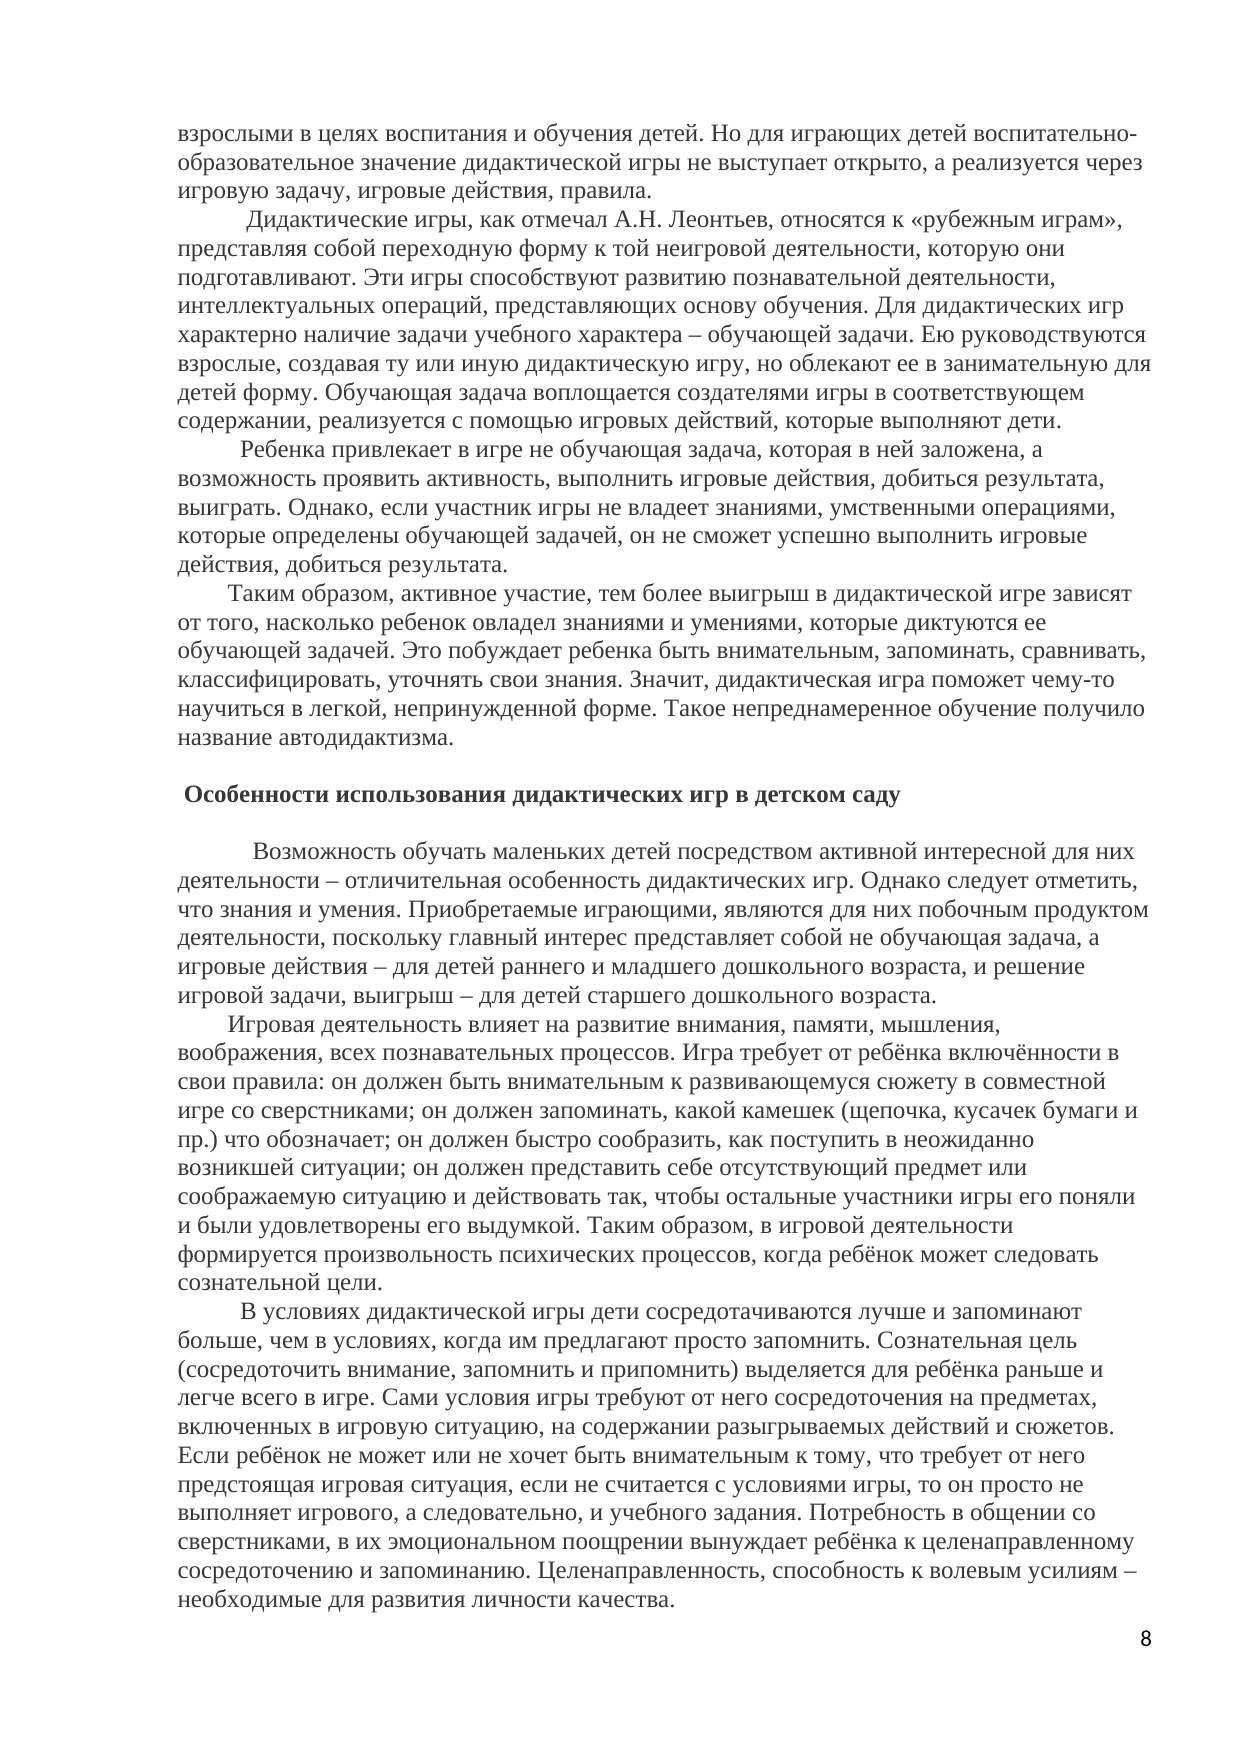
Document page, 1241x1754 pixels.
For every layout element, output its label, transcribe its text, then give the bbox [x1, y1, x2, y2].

text Особенности использования дидактических игр в детском саду Возможность обучать маленьких детей посредством активной интересной для них деятельности – отличительная особенность дидактических игр. Однако следует отметить, что знания и умения. Приобретаемые играющими, являются для них побочным продуктом деятельности, поскольку главный интерес представляет собой не обучающая задача, а игровые действия – для детей раннего и младшего дошкольного возраста, и решение игровой задачи, выигрыш – для детей старшего дошкольного возраста. Игровая деятельность влияет на развитие внимания, памяти, мышления, воображения, всех познавательных процессов. Игра требует от ребёнка включённости в свои правила: он должен быть внимательным к развивающемуся сюжету в совместной игре со сверстниками; он должен запоминать, какой камешек (щепочка, кусачек бумаги и пр.) что обозначает; он должен быстро сообразить, как поступить в неожиданно возникшей ситуации; он должен представить себе отсутствующий предмет или соображаемую ситуацию и действовать так, чтобы остальные участники игры его поняли и были удовлетворены его выдумкой. Таким образом, в игровой деятельности формируется произвольность психических процессов, когда ребёнок может следовать сознательной цели. В условиях дидактической игры дети сосредотачиваются лучше и запоминают больше, чем в условиях, когда им предлагают просто запомнить. Сознательная цель (сосредоточить внимание, запомнить и припомнить) выделяется для ребёнка раньше и легче всего в игре. Сами условия игры требуют от него сосредоточения на предметах, включенных в игровую ситуацию, на содержании разыгрываемых действий и сюжетов. Если ребёнок не может или не хочет быть внимательным к тому, что требует от него предстоящая игровая ситуация, если не считается с условиями игры, то он просто не выполняет игрового, а следовательно, и учебного задания. Потребность в общении со сверстниками, в их эмоциональном поощрении вынуждает ребёнка к целенаправленному сосредоточению и запоминанию. Целенаправленность, способность к волевым усилиям – необходимые для развития личности качества. [177, 779, 1152, 1612]
